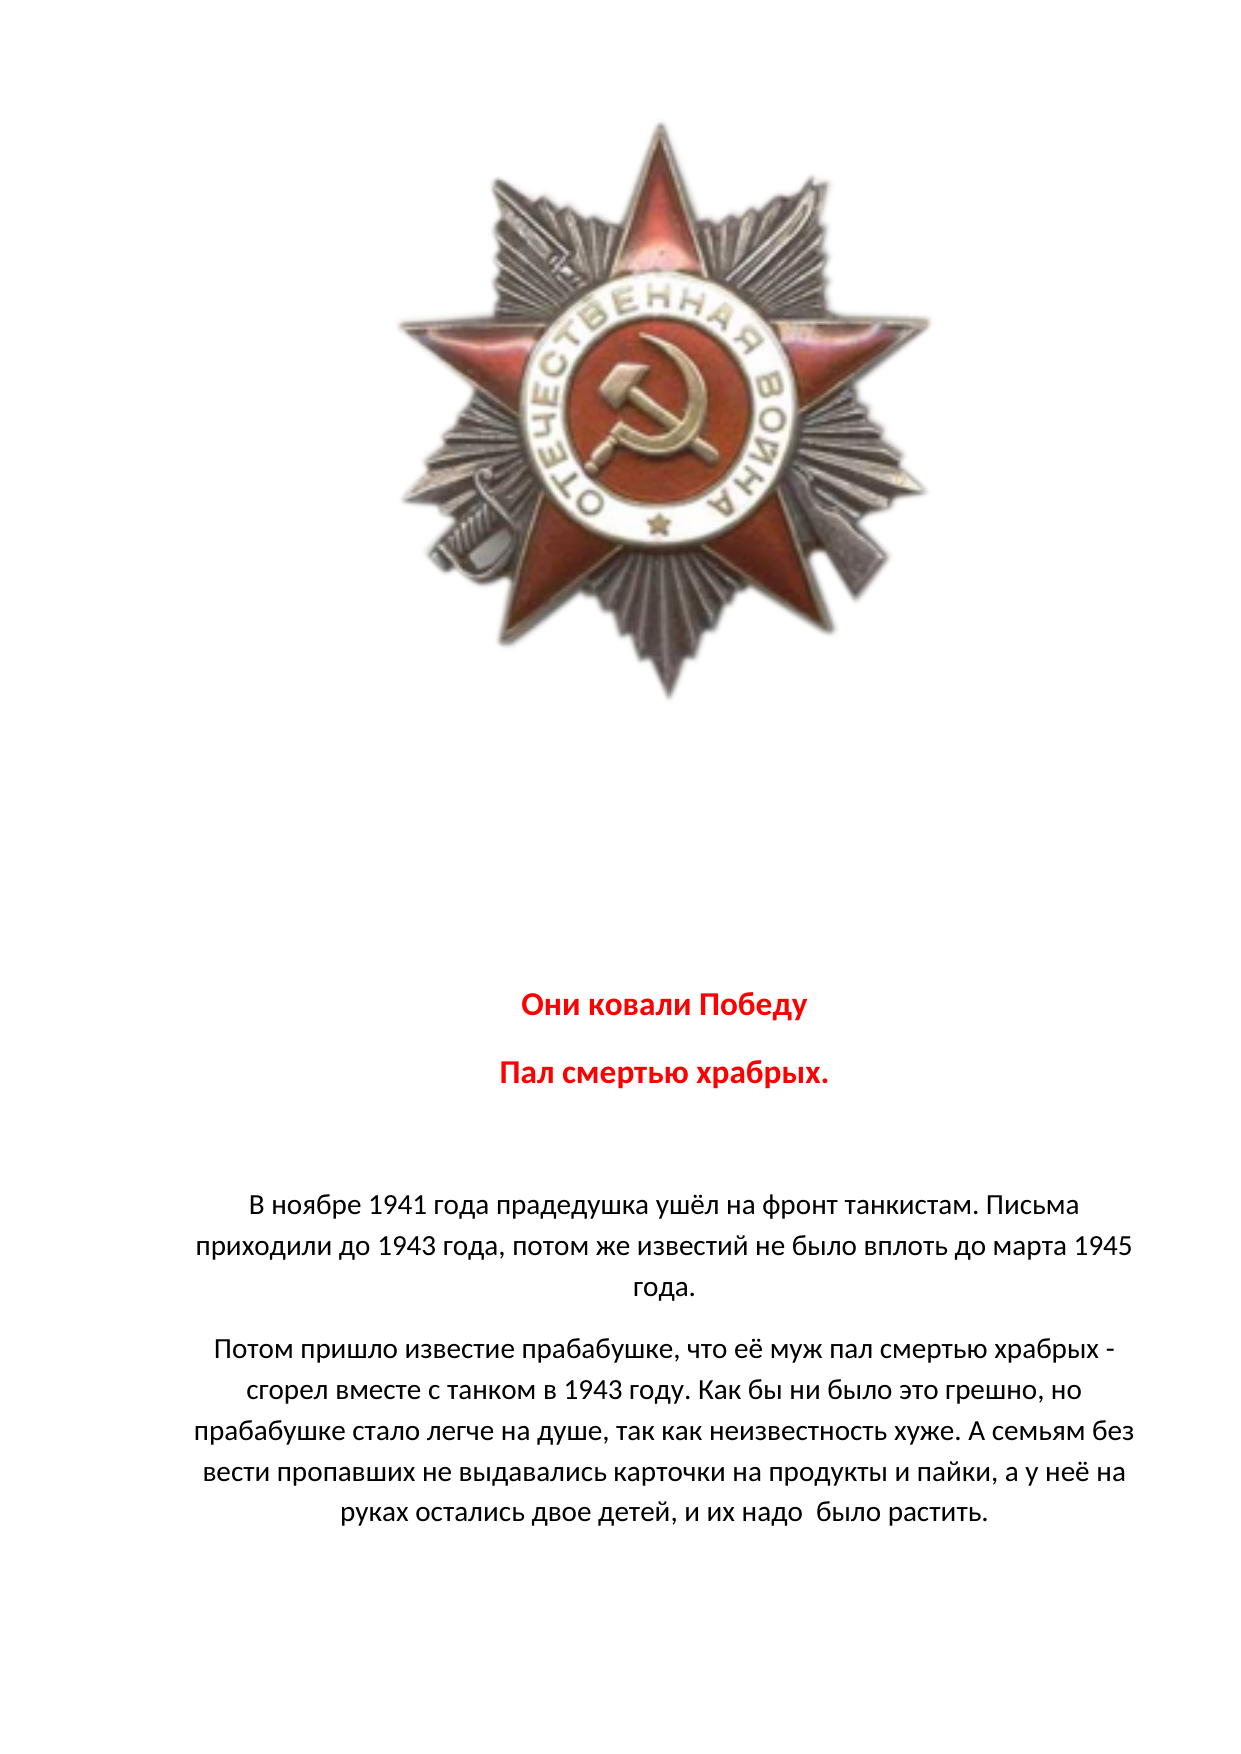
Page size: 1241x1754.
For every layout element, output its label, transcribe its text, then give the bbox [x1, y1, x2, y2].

text Они ковали Победу [177, 983, 1152, 1024]
text Пал смертью храбрых. [177, 1051, 1152, 1092]
text Потом пришло известие прабабушке, что её муж пал смертью храбрых - сгорел вместе с танком в 1943 году. Как бы ни было это грешно, но прабабушке стало легче на душе, так как неизвестность хуже. А семьям без вести пропавших не выдавались карточки на продукты и пайки, а у неё на руках остались двое детей, и их надо было растить. [177, 1330, 1152, 1529]
text В ноябре 1941 года прадедушка ушёл на фронт танкистам. Письма приходили до 1943 года, потом же известий не было вплоть до марта 1945 года. [177, 1186, 1152, 1304]
picture [392, 118, 937, 706]
